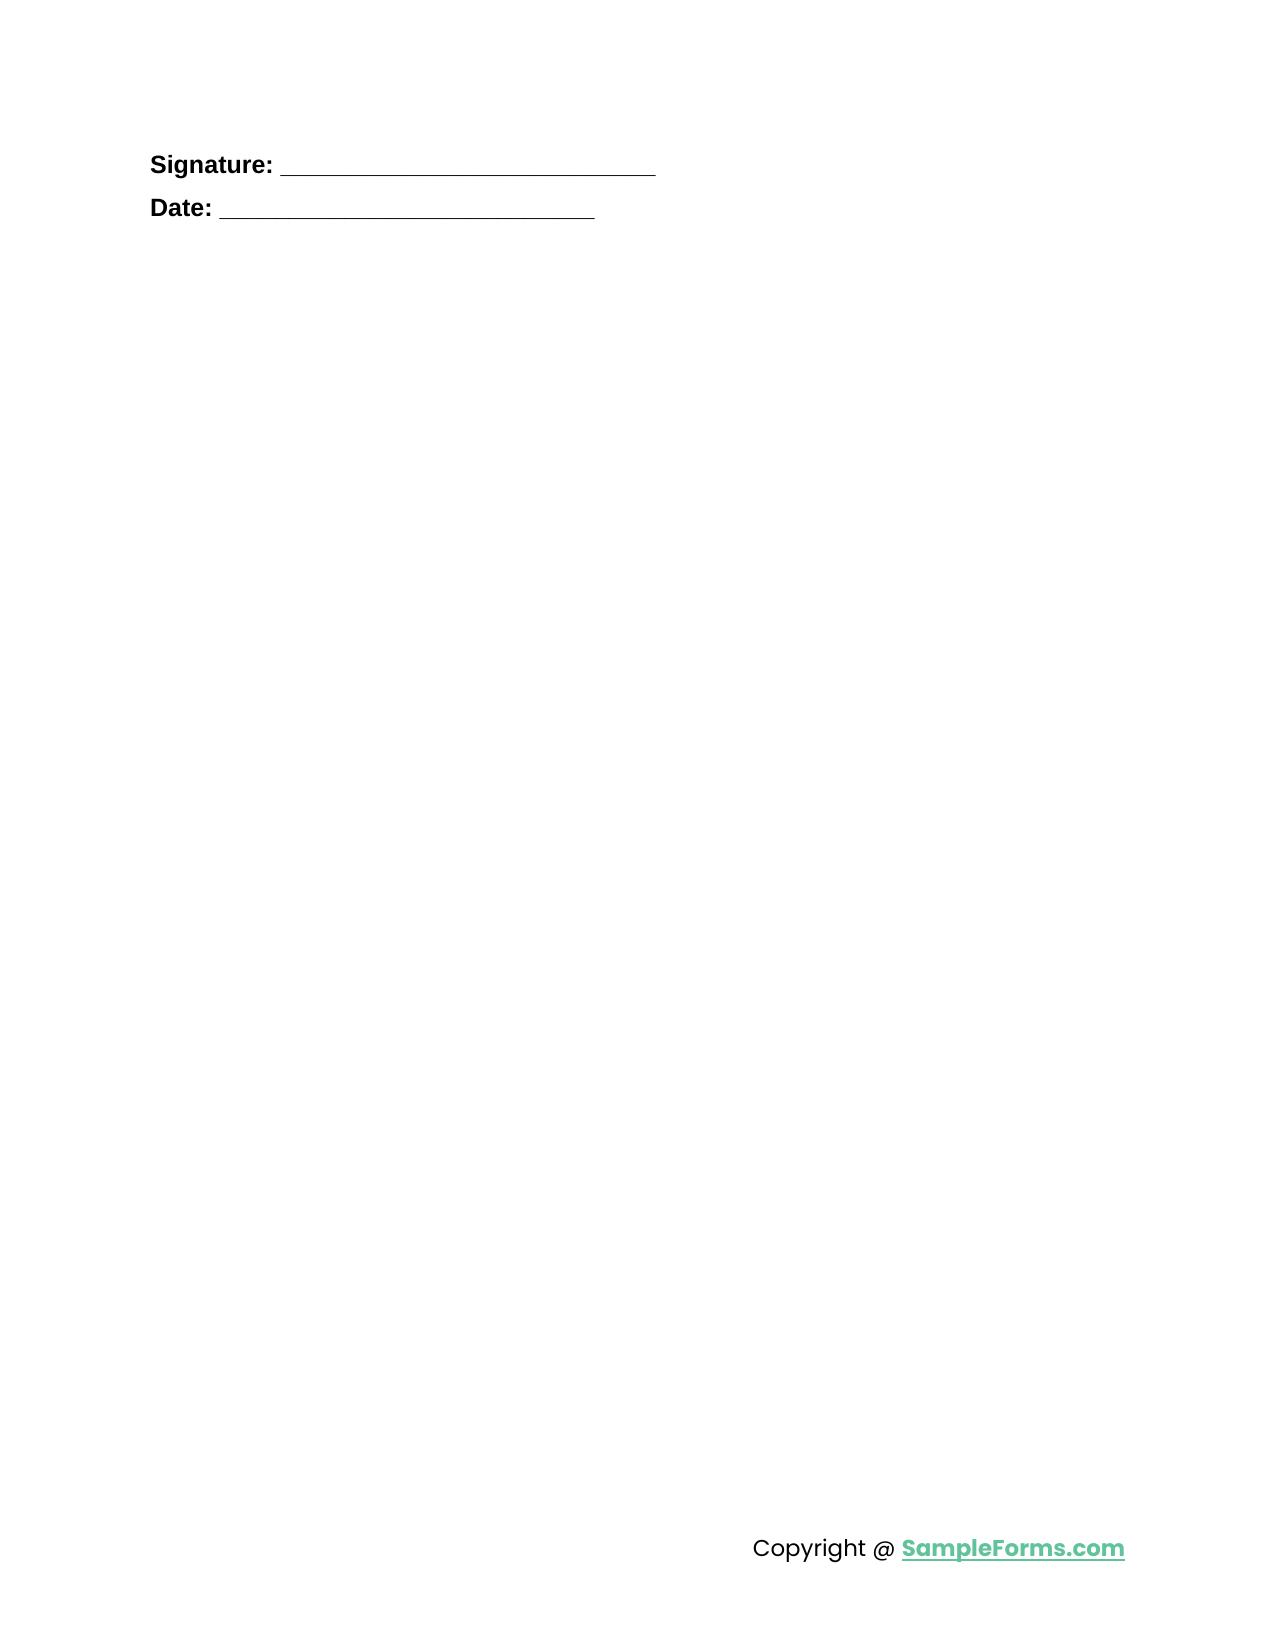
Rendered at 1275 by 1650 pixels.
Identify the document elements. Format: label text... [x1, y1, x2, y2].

text Signature: ___________________________ Date: ___________________________ [150, 150, 1125, 222]
